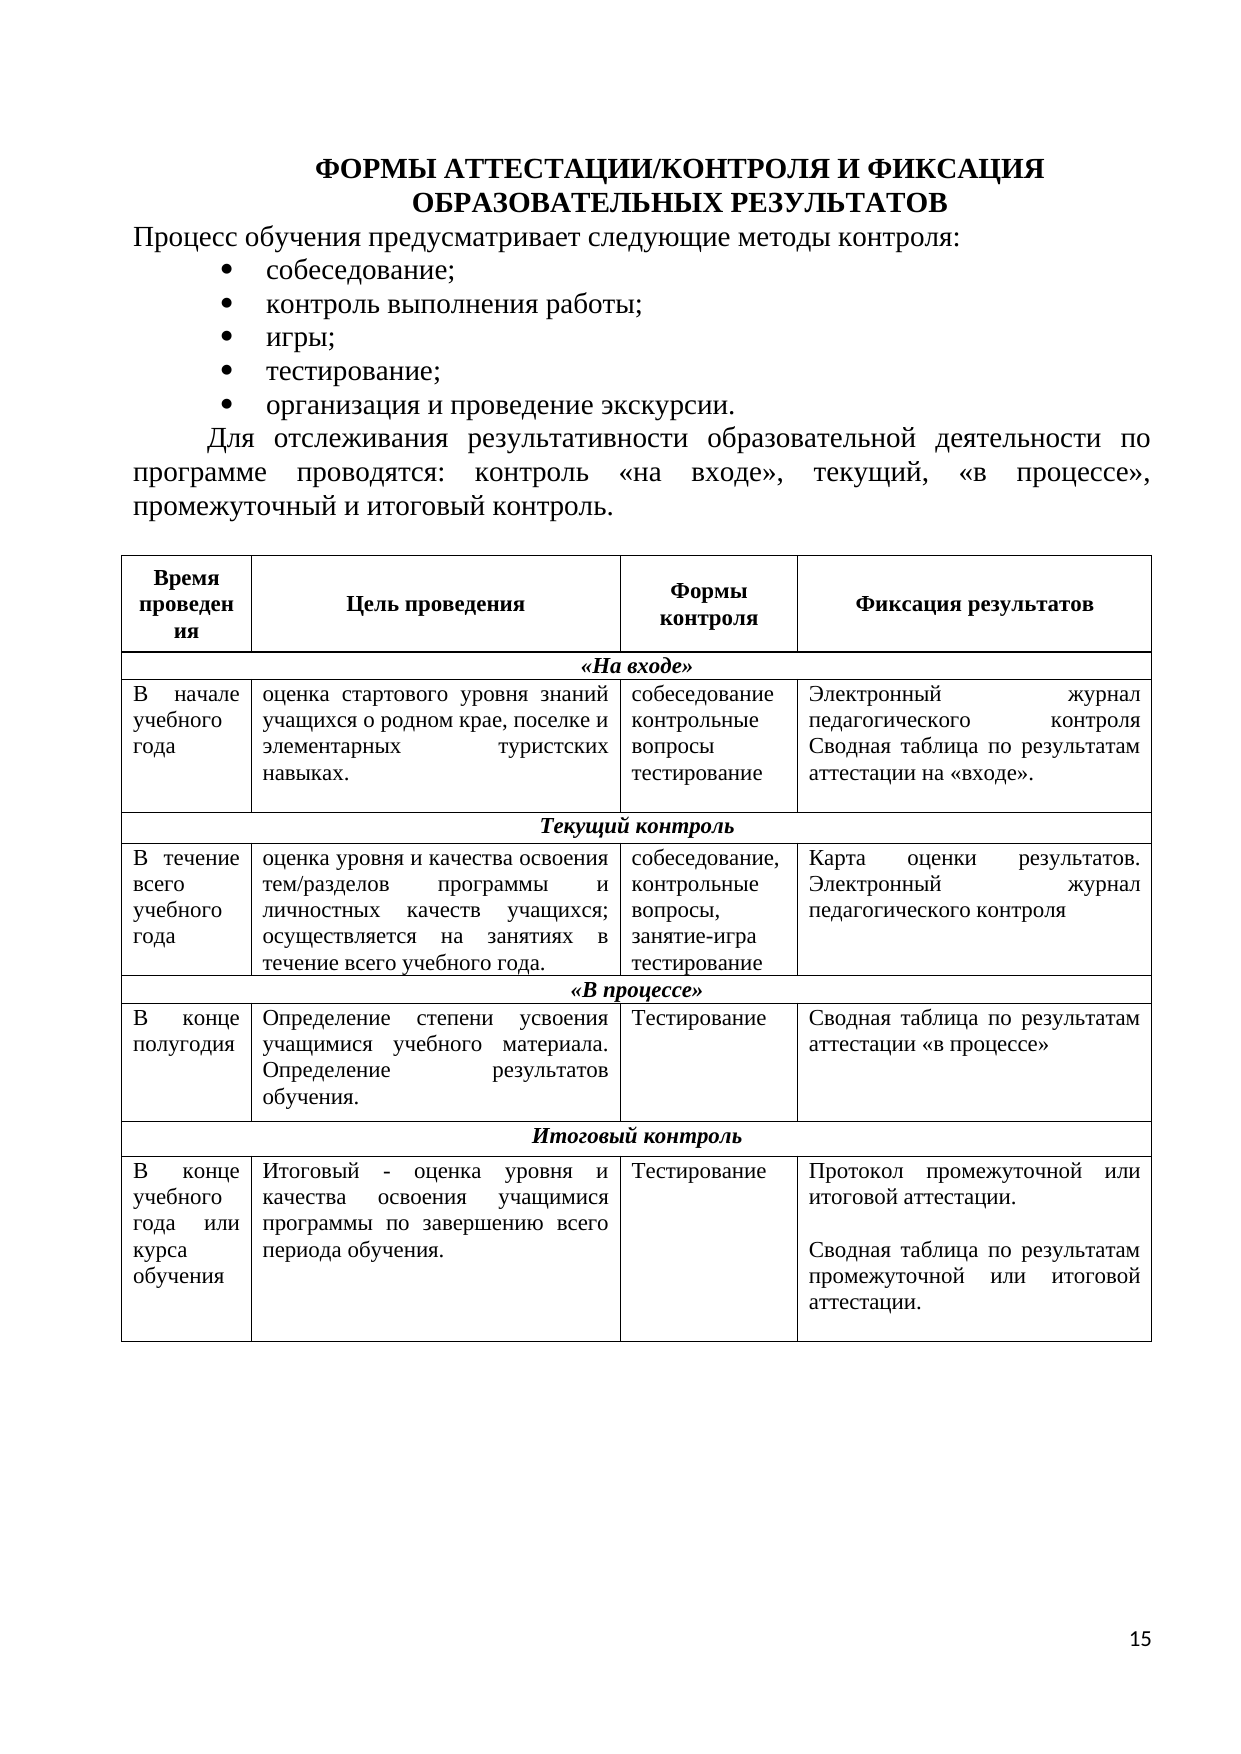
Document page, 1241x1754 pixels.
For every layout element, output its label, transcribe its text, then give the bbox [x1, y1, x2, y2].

table_header Время проведения [122, 556, 251, 651]
table_cell оценка уровня и качества освоения тем/разделов программы и личностных качеств учащихся; осуществляется на занятиях в течение всего учебного года. [252, 844, 620, 975]
text Процесс обучения предусматривает следующие методы контроля: [133, 219, 1152, 252]
table_cell Итоговый контроль [122, 1122, 1151, 1156]
table_header Формы контроля [621, 556, 797, 651]
table_header Цель проведения [252, 556, 620, 651]
table_cell «На входе» [122, 653, 1151, 679]
table_cell Итоговый - оценка уровня и качества освоения учащимися программы по завершению всего периода обучения. [252, 1157, 620, 1341]
table_cell В начале учебного года [122, 680, 251, 812]
table_cell Протокол промежуточной или итоговой аттестации. Сводная таблица по результатам промежуточной или итоговой аттестации. [798, 1157, 1151, 1341]
list тестирование; [222, 353, 1152, 387]
list контроль выполнения работы; [222, 286, 1152, 319]
table_cell В течение всего учебного года [122, 844, 251, 975]
table_cell Текущий контроль [122, 813, 1151, 842]
table_header Фиксация результатов [798, 556, 1151, 651]
table_cell собеседование, контрольные вопросы, занятие-игра тестирование [621, 844, 797, 975]
table_cell Сводная таблица по результатам аттестации «в процессе» [798, 1004, 1151, 1121]
table_cell Карта оценки результатов. Электронный журнал педагогического контроля [798, 844, 1151, 975]
list Формы аттестации/контроля и фиксация образовательных результатов [208, 152, 1152, 219]
table_cell Тестирование [621, 1004, 797, 1121]
table_cell Тестирование [621, 1157, 797, 1341]
table_cell оценка стартового уровня знаний учащихся о родном крае, поселке и элементарных туристских навыках. [252, 680, 620, 812]
table_cell В конце полугодия [122, 1004, 251, 1121]
list игры; [222, 319, 1152, 353]
table_cell «В процессе» [122, 976, 1151, 1003]
list организация и проведение экскурсии. [222, 387, 1152, 421]
table_cell собеседование контрольные вопросы тестирование [621, 680, 797, 812]
table_cell В конце учебного года или курса обучения [122, 1157, 251, 1341]
list собеседование; [222, 252, 1152, 286]
list Для отслеживания результативности образовательной деятельности по программе проводятся: контроль «на входе», текущий, «в процессе», промежуточный и итоговый контроль. [133, 421, 1152, 521]
table_cell Определение степени усвоения учащимися учебного материала. Определение результатов обучения. [252, 1004, 620, 1121]
table_cell Электронный журнал педагогического контроля Сводная таблица по результатам аттестации на «входе». [798, 680, 1151, 812]
